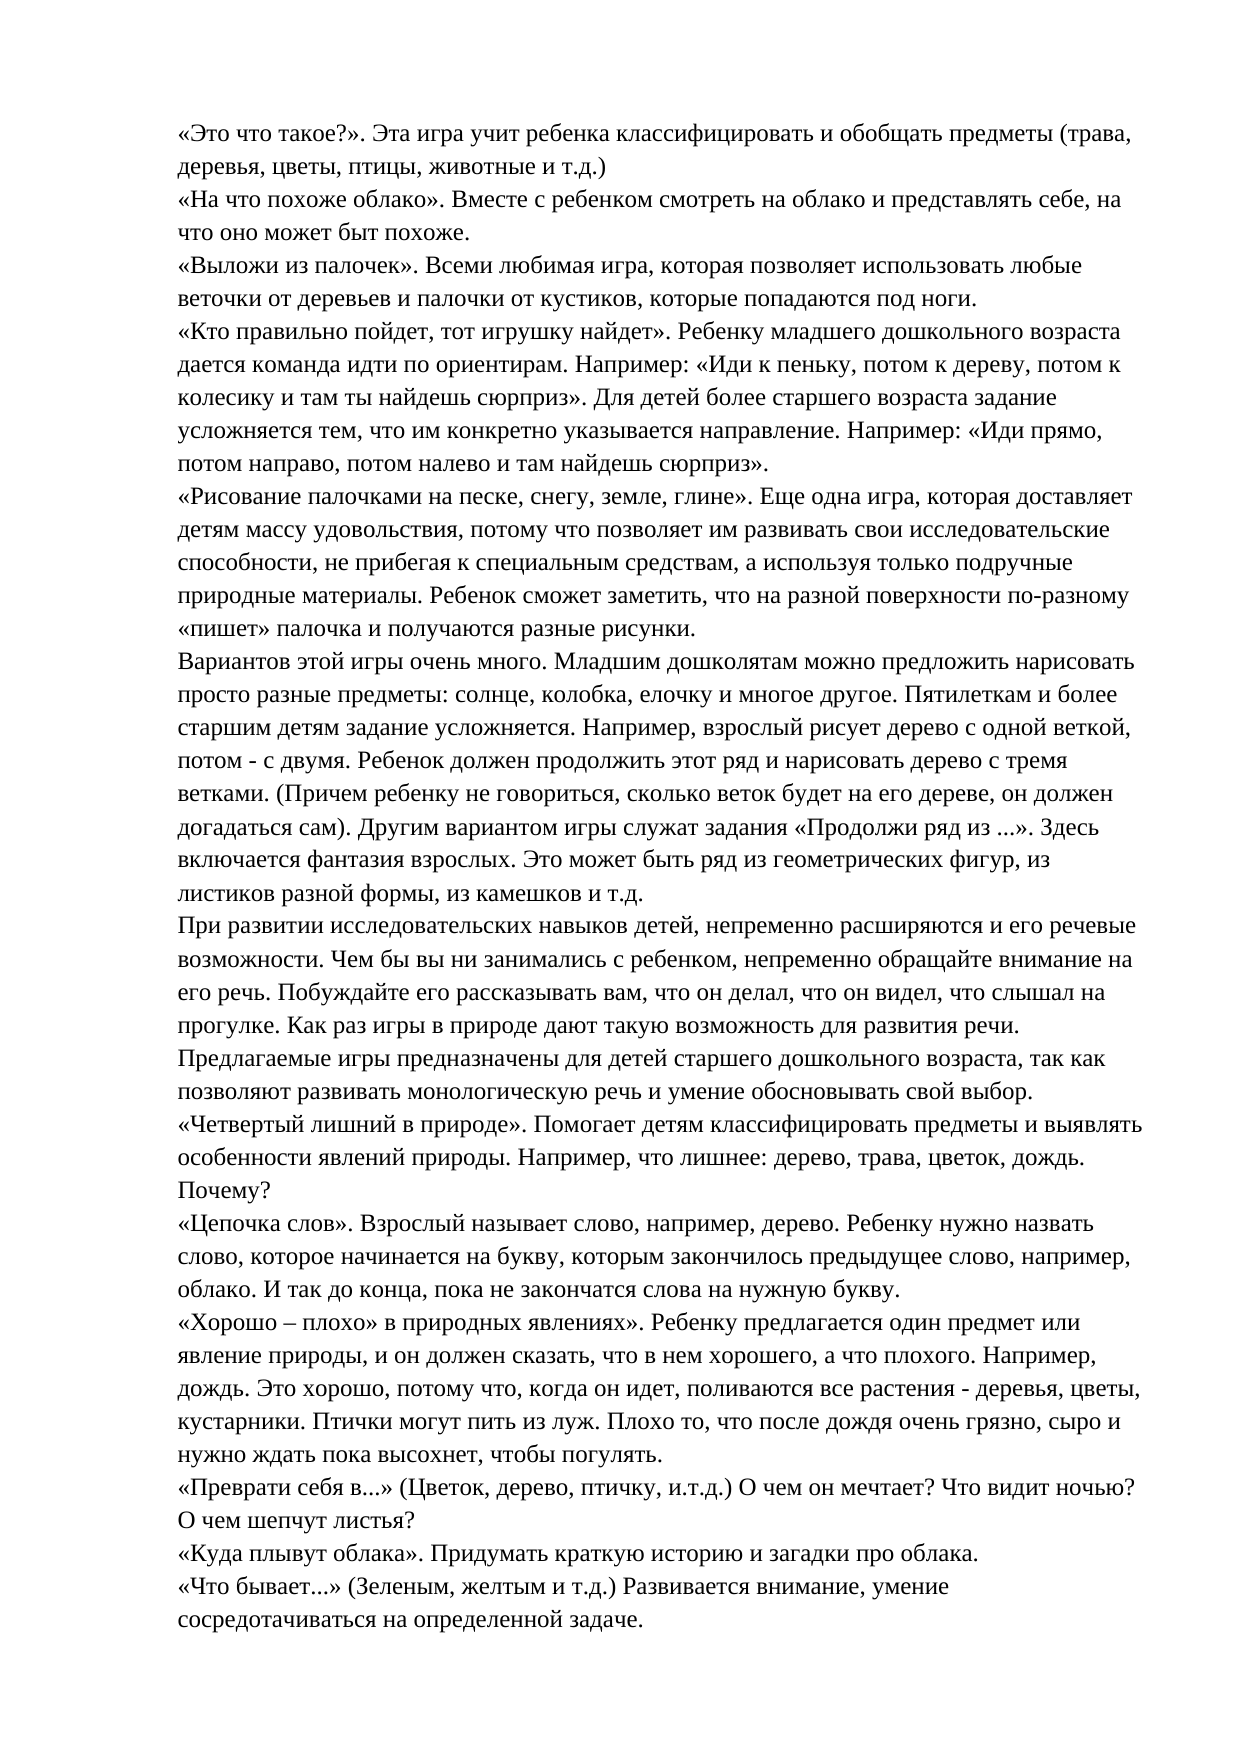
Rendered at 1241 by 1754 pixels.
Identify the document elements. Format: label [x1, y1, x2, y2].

text [177, 118, 1152, 1633]
